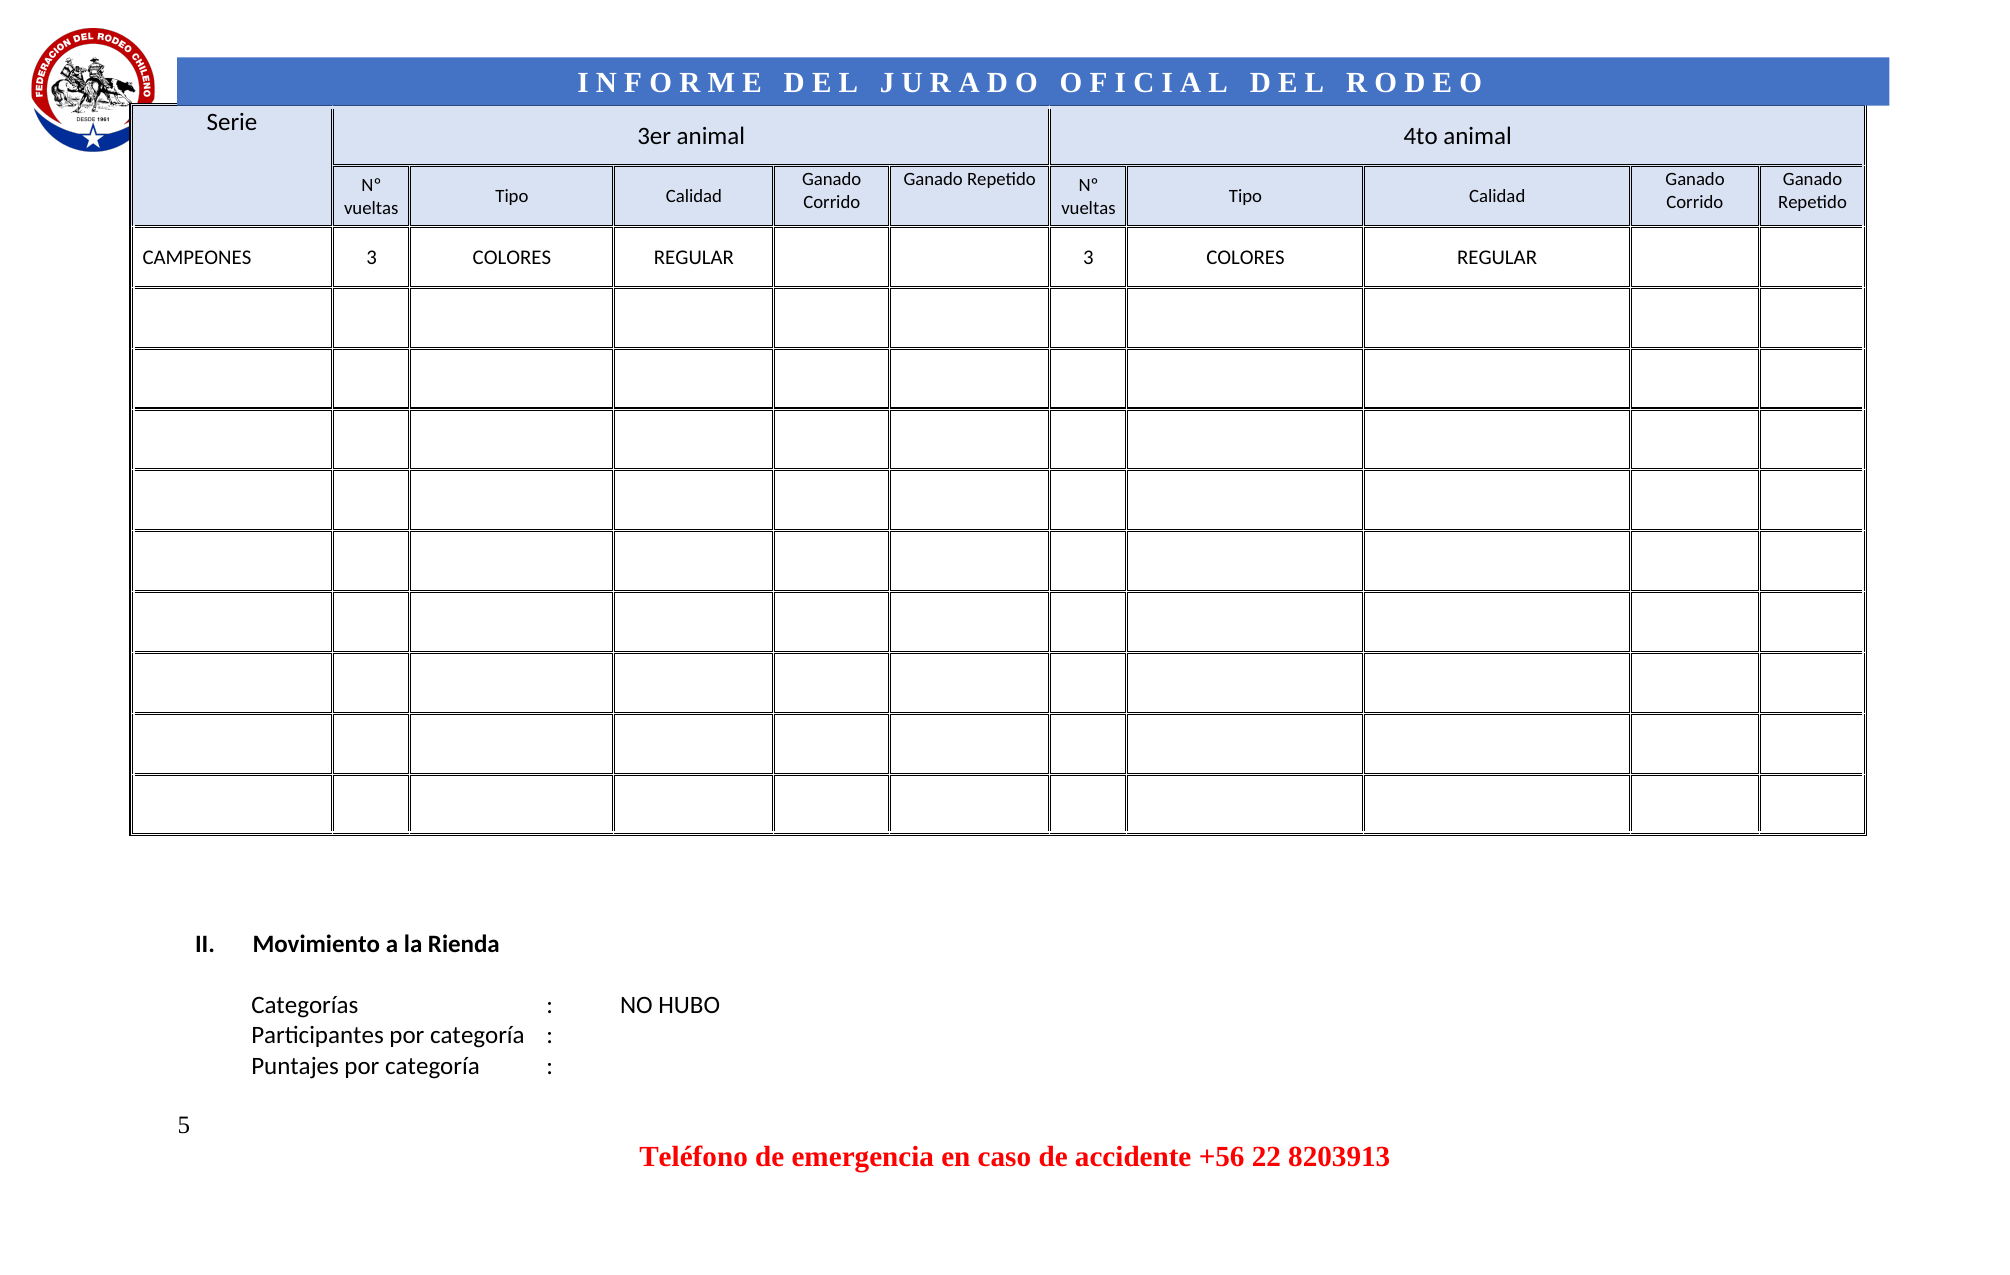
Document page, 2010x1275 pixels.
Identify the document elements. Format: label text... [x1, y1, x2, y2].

table_cell [1128, 654, 1362, 712]
table_cell [615, 411, 772, 468]
table_cell [333, 773, 410, 833]
table_cell [891, 471, 1048, 529]
text Puntajes por categoría : [251, 1050, 1683, 1081]
table_cell CAMPEONES [131, 225, 333, 286]
text Participantes por categoría : [251, 1019, 1683, 1050]
table_cell [1051, 715, 1125, 772]
table_cell Nº vueltas [1051, 167, 1125, 225]
table_cell [891, 350, 1048, 407]
table_cell [1632, 289, 1758, 347]
table_cell [411, 715, 612, 772]
table_cell [891, 411, 1048, 468]
table_cell [1365, 350, 1629, 407]
table_cell [775, 350, 888, 407]
table_cell [775, 593, 888, 651]
table_cell Calidad [615, 167, 772, 225]
table_cell [1051, 471, 1125, 529]
table_cell REGULAR [1365, 228, 1629, 286]
table_cell [1632, 228, 1758, 286]
table_cell Tipo [1128, 167, 1362, 225]
table_cell [1127, 773, 1364, 833]
table_cell [891, 715, 1048, 772]
table_cell [131, 590, 333, 651]
picture [31, 28, 155, 152]
table_cell COLORES [411, 228, 612, 286]
table_cell [1050, 773, 1127, 833]
table_cell [334, 350, 408, 407]
table_cell [1365, 593, 1629, 651]
table_cell Calidad [1365, 167, 1629, 225]
table_cell [1761, 408, 1864, 468]
table_cell [133, 347, 331, 407]
table_cell [775, 228, 888, 286]
table_cell [1051, 593, 1125, 651]
table_cell [775, 654, 888, 712]
table_cell [334, 593, 408, 651]
table_cell [411, 411, 612, 468]
table_cell [131, 468, 333, 529]
table_cell [1365, 471, 1629, 529]
table_cell [615, 471, 772, 529]
table_cell 3 [1051, 228, 1125, 286]
table_header 4to animal [1050, 106, 1864, 164]
table_cell [1365, 532, 1629, 590]
table_cell [775, 471, 888, 529]
table_cell [1632, 715, 1758, 772]
table_cell [775, 715, 888, 772]
table_cell [1128, 593, 1362, 651]
table_cell [1632, 532, 1758, 590]
table_cell [1128, 532, 1362, 590]
table_cell [411, 593, 612, 651]
table_cell [1632, 593, 1758, 651]
table_cell [133, 651, 331, 712]
table_cell COLORES [1128, 228, 1362, 286]
table_cell [1632, 471, 1758, 529]
table_cell [411, 532, 612, 590]
table_cell [1051, 411, 1125, 468]
table_cell [775, 289, 888, 347]
table_cell [615, 532, 772, 590]
table_cell [411, 350, 612, 407]
table_cell [334, 471, 408, 529]
table_cell [334, 411, 408, 468]
table_cell [334, 654, 408, 712]
table_cell [614, 773, 774, 833]
table_cell [1365, 715, 1629, 772]
table_header 3er animal [333, 106, 1049, 164]
table_cell [1365, 411, 1629, 468]
table_cell [1365, 289, 1629, 347]
table_cell [1759, 225, 1865, 286]
list Movimiento a la Rienda [215, 928, 1683, 958]
table_cell Tipo [411, 167, 612, 225]
table_cell [411, 654, 612, 712]
table_cell [133, 712, 331, 772]
table_cell [133, 773, 333, 833]
table_cell [410, 773, 614, 833]
table_cell 3 [334, 228, 408, 286]
table_cell [891, 228, 1048, 286]
table_cell [1051, 289, 1125, 347]
table_cell [1761, 651, 1864, 712]
table_cell [1759, 529, 1865, 590]
table_cell Ganado Corrido [775, 167, 888, 225]
text Categorías : NO HUBO [251, 989, 1683, 1019]
table_cell [1051, 654, 1125, 712]
table_cell Ganado Repetido [891, 167, 1048, 225]
table_cell [334, 532, 408, 590]
table_cell [775, 411, 888, 468]
table_cell [1632, 350, 1758, 407]
table_cell [1128, 471, 1362, 529]
table_cell [1365, 654, 1629, 712]
table_cell [1761, 347, 1864, 407]
table_cell [1761, 712, 1864, 772]
table_cell [1364, 776, 1630, 833]
table_cell Ganado Corrido [1632, 167, 1758, 225]
table_cell Nº vueltas [334, 167, 408, 225]
table_cell [1128, 350, 1362, 407]
table_cell [1128, 411, 1362, 468]
table_cell [1630, 776, 1759, 833]
table_cell [775, 532, 888, 590]
table_cell [615, 350, 772, 407]
table_cell [133, 286, 331, 347]
table_cell [891, 654, 1048, 712]
table_cell [334, 715, 408, 772]
table_cell [615, 715, 772, 772]
table_cell [334, 289, 408, 347]
table_cell [1759, 468, 1865, 529]
table_cell [615, 654, 772, 712]
table_cell [890, 776, 1049, 833]
table_cell [891, 593, 1048, 651]
table_cell [1128, 289, 1362, 347]
table_cell [1128, 715, 1362, 772]
table_cell [1051, 532, 1125, 590]
table_cell [891, 532, 1048, 590]
table_header Serie [133, 106, 333, 225]
table_cell [1759, 773, 1864, 833]
table_cell [615, 289, 772, 347]
table_cell [1632, 411, 1758, 468]
table_cell [891, 289, 1048, 347]
table_cell [1759, 590, 1865, 651]
table_cell [615, 593, 772, 651]
table_cell [1051, 350, 1125, 407]
table_cell [411, 471, 612, 529]
table_cell [1761, 286, 1864, 347]
table_cell [411, 289, 612, 347]
table_cell [774, 776, 889, 833]
table_cell [131, 529, 333, 590]
table_cell [1632, 654, 1758, 712]
table_cell Ganado Repetido [1759, 164, 1865, 225]
table_cell [133, 408, 331, 468]
table_cell REGULAR [615, 228, 772, 286]
